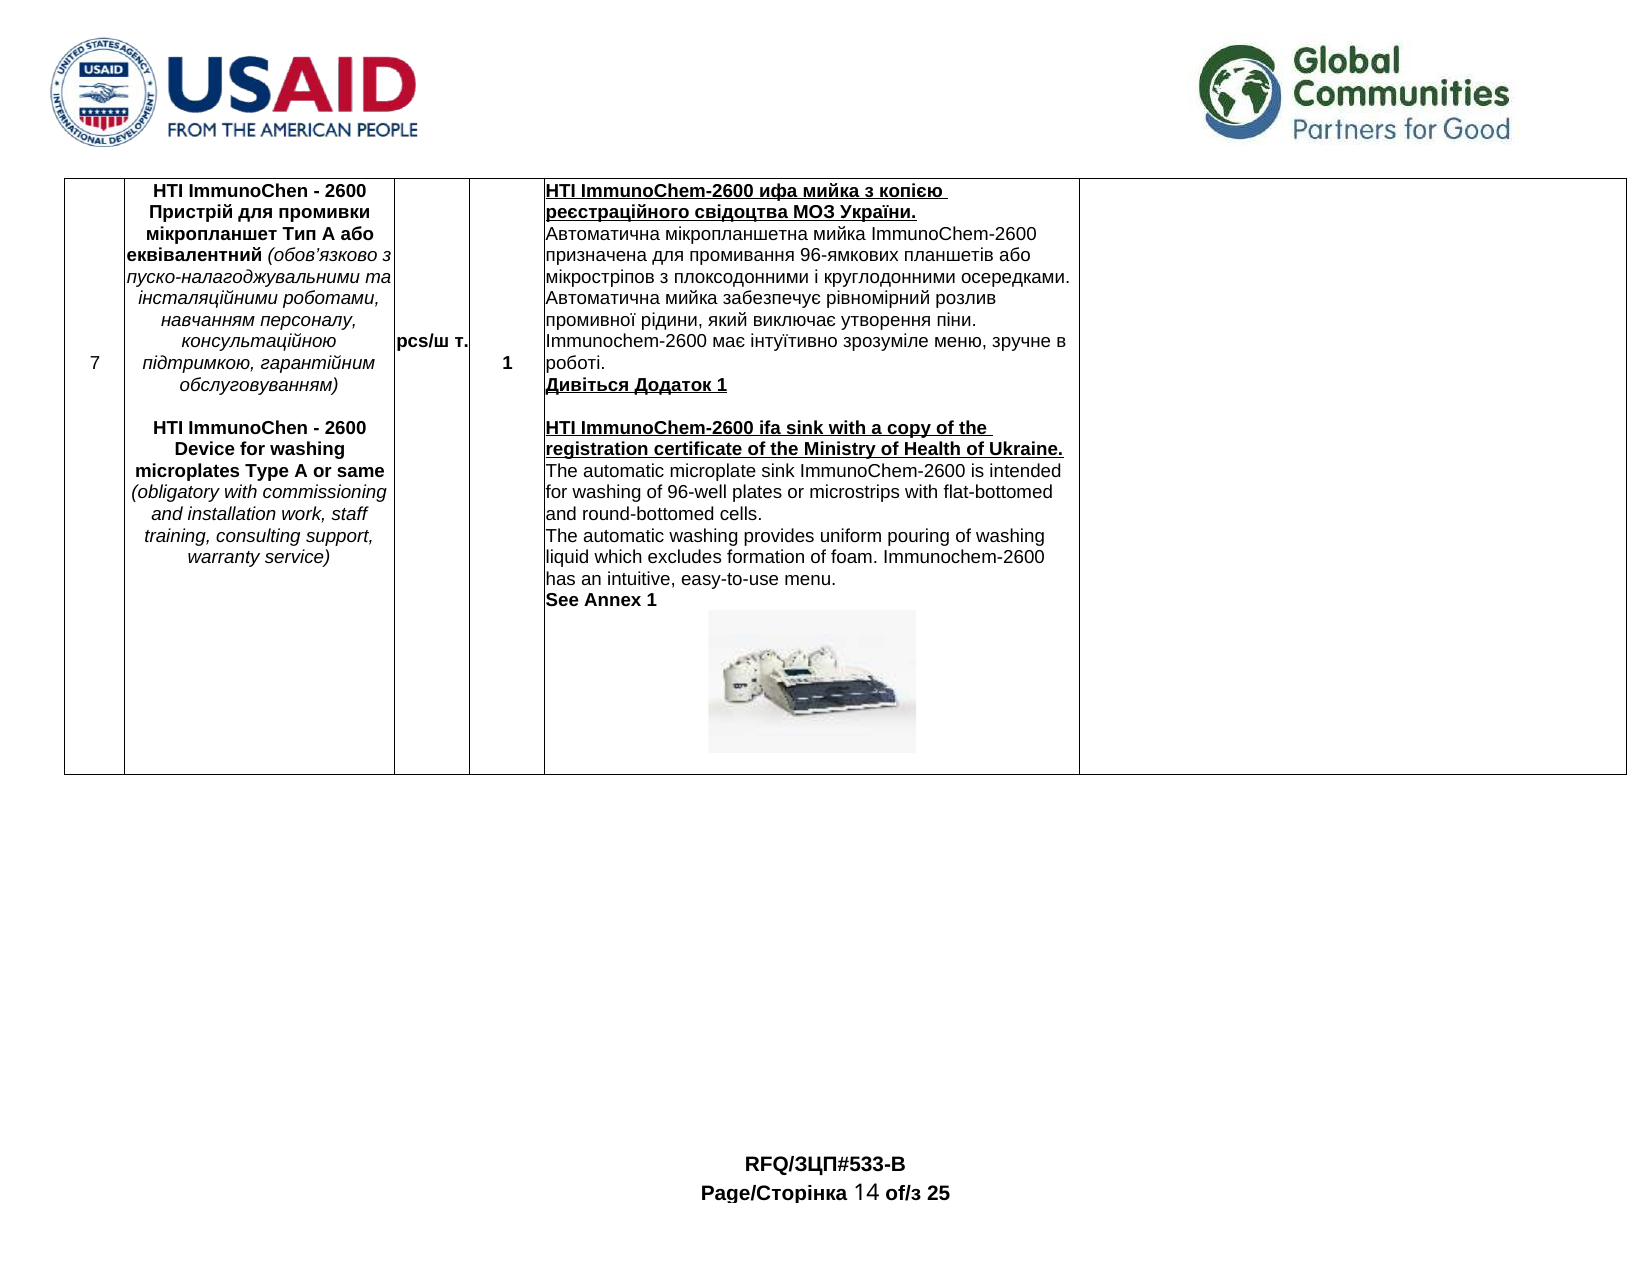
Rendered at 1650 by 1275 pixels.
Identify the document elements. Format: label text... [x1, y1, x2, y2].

table_header HTI ImmunoChen - 2600 Пристрій для промивки мікропланшет Тип А або еквівалентний (обов’язково з пуско-налагоджувальними та інсталяційними роботами, навчанням персоналу, консультаційною підтримкою, гарантійним обслуговуванням) HTI ImmunoChen - 2600 Device for washing microplates Type A or same (obligatory with commissioning and installation work, staff training, consulting support, warranty service) [125, 179, 394, 774]
table_header HTI ImmunoChem-2600 ифа мийка з копією реєстраційного свідоцтва МОЗ України. Автоматична мікропланшетна мийка ImmunoChem-2600 призначена для промивання 96-ямкових планшетів або мікростріпов з плоксодонними і круглодонними осередками. Автоматична мийка забезпечує рівномірний розлив промивної рідини, який виключає утворення піни. Immunochem-2600 має інтуїтивно зрозуміле меню, зручне в роботі. Дивіться Додаток 1 HTI ImmunoChem-2600 ifa sink with a copy of the registration certificate of the Ministry of Health of Ukraine. The automatic microplate sink ImmunoChem-2600 is intended for washing of 96-well plates or microstrips with flat-bottomed and round-bottomed cells. The automatic washing provides uniform pouring of washing liquid which excludes formation of foam. Immunochem-2600 has an intuitive, easy-to-use menu. See Annex 1 [545, 179, 1079, 774]
table_header pcs/ш т. [395, 179, 469, 774]
table_header [1080, 179, 1626, 774]
picture [1187, 33, 1519, 146]
picture [708, 610, 917, 753]
table_header 7 [65, 179, 124, 774]
table_header 1 [470, 179, 544, 774]
picture [49, 36, 418, 147]
